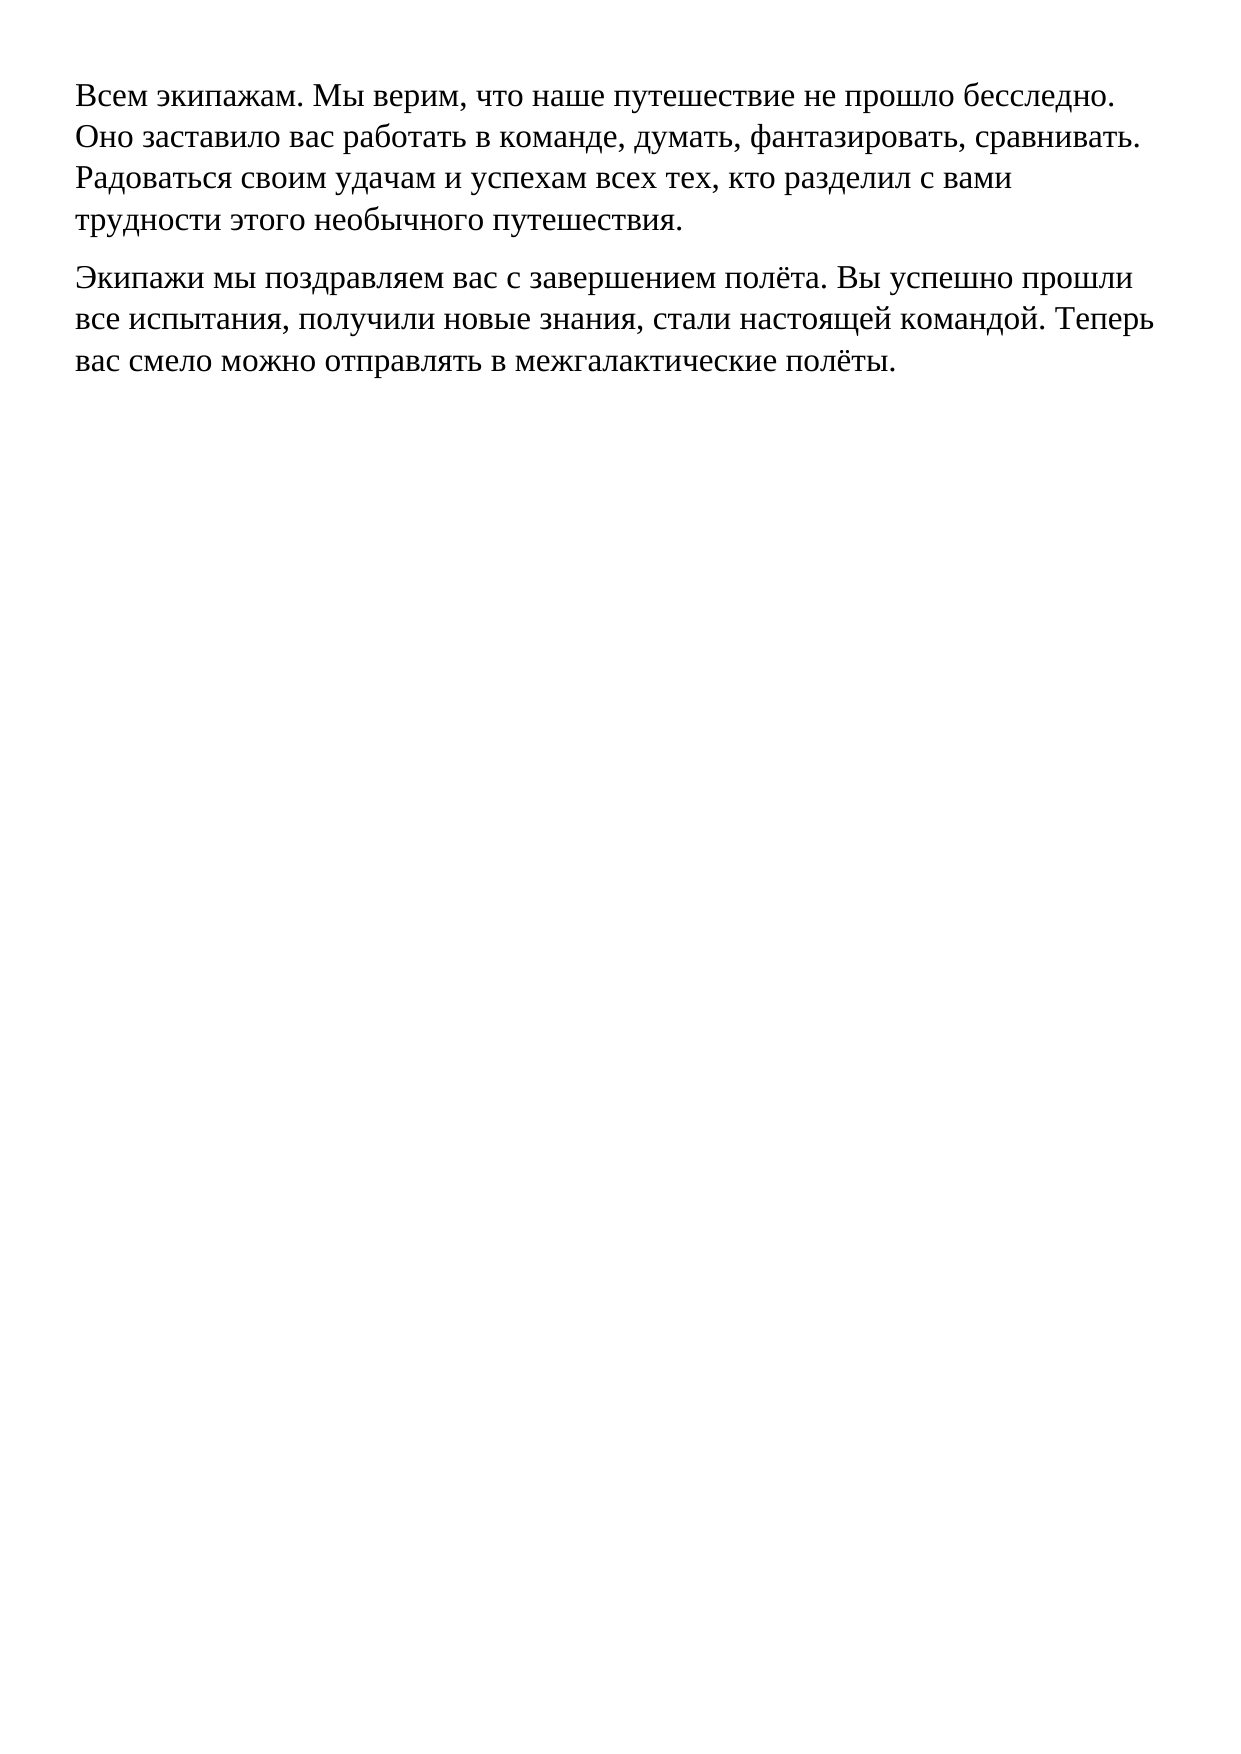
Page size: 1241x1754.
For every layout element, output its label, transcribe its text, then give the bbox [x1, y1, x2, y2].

text Всем экипажам. Мы верим, что наше путешествие не прошло бесследно. Оно заставило вас работать в команде, думать, фантазировать, сравнивать. Радоваться своим удачам и успехам всех тех, кто разделил с вами трудности этого необычного путешествия. [75, 75, 1165, 237]
text Экипажи мы поздравляем вас с завершением полёта. Вы успешно прошли все испытания, получили новые знания, стали настоящей командой. Теперь вас смело можно отправлять в межгалактические полёты. [75, 257, 1165, 378]
